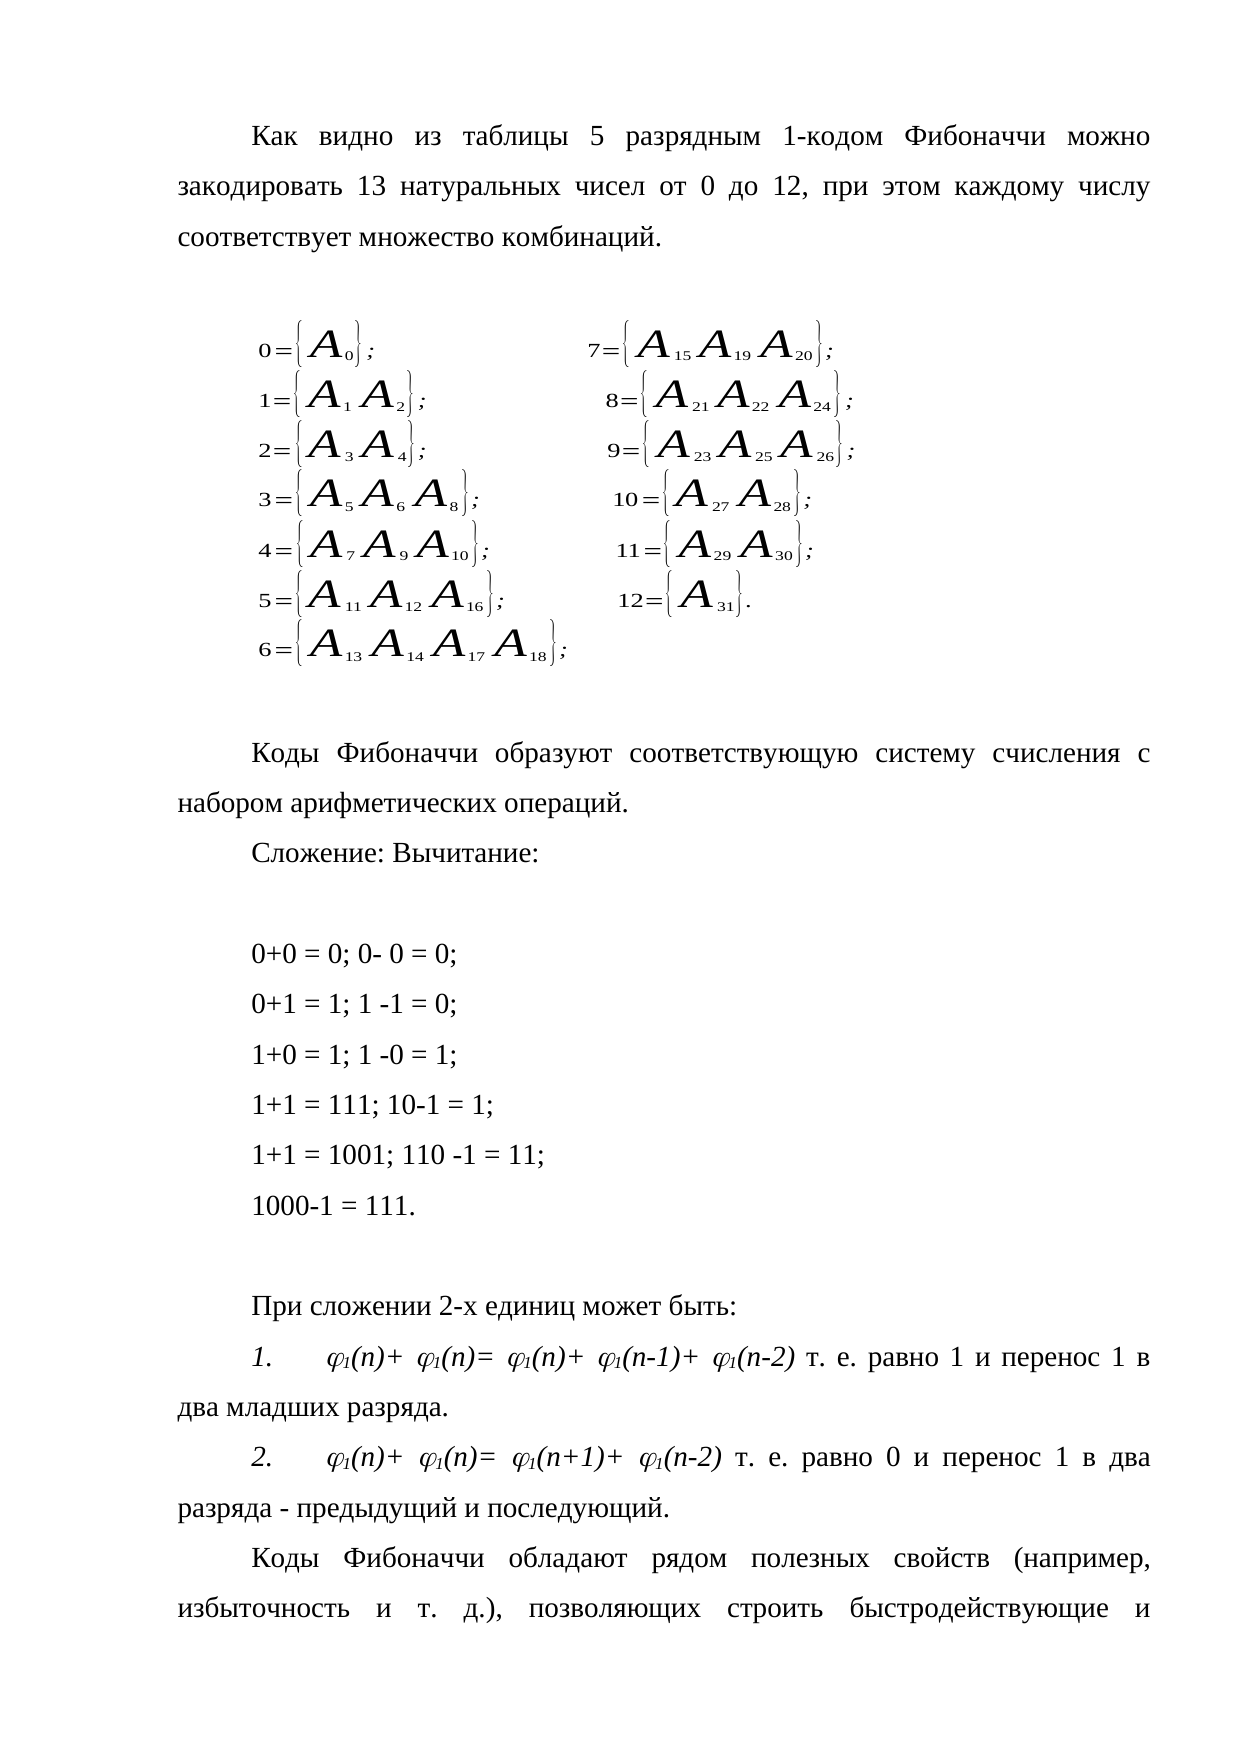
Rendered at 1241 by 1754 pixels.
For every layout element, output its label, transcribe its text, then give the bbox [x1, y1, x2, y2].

text При сложении 2-х единиц может быть: [177, 1288, 1152, 1322]
text 1+1 = 111; 10-1 = 1; [177, 1087, 1152, 1121]
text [177, 1540, 1152, 1624]
list 1(n)+ 1(n)= 1(n+1)+ 1(n-2) т. е. равно 0 и перенос 1 в два разряда - предыдущий и последующий. [177, 1439, 1152, 1523]
text Как видно из таблицы 5 разрядным 1-кодом Фибоначчи можно закодировать 13 натуральных чисел от 0 до 12, при этом каждому числу соответствует множество комбинаций. [177, 118, 1152, 252]
text 0+0 = 0; 0- 0 = 0; [177, 936, 1152, 970]
text 1+0 = 1; 1 -0 = 1; [177, 1037, 1152, 1070]
list 1(n)+ 1(n)= 1(n)+ 1(n-1)+ 1(n-2) т. е. равно 1 и перенос 1 в два младших разряда. [177, 1339, 1152, 1423]
text 1000-1 = 111. [177, 1188, 1152, 1221]
text 0+1 = 1; 1 -1 = 0; [177, 986, 1152, 1020]
text Коды Фибоначчи образуют соответствующую систему счисления с набором арифметических операций. [177, 735, 1152, 819]
text 1+1 = 1001; 110 -1 = 11; [177, 1137, 1152, 1171]
text Сложение: Вычитание: [177, 836, 1152, 869]
